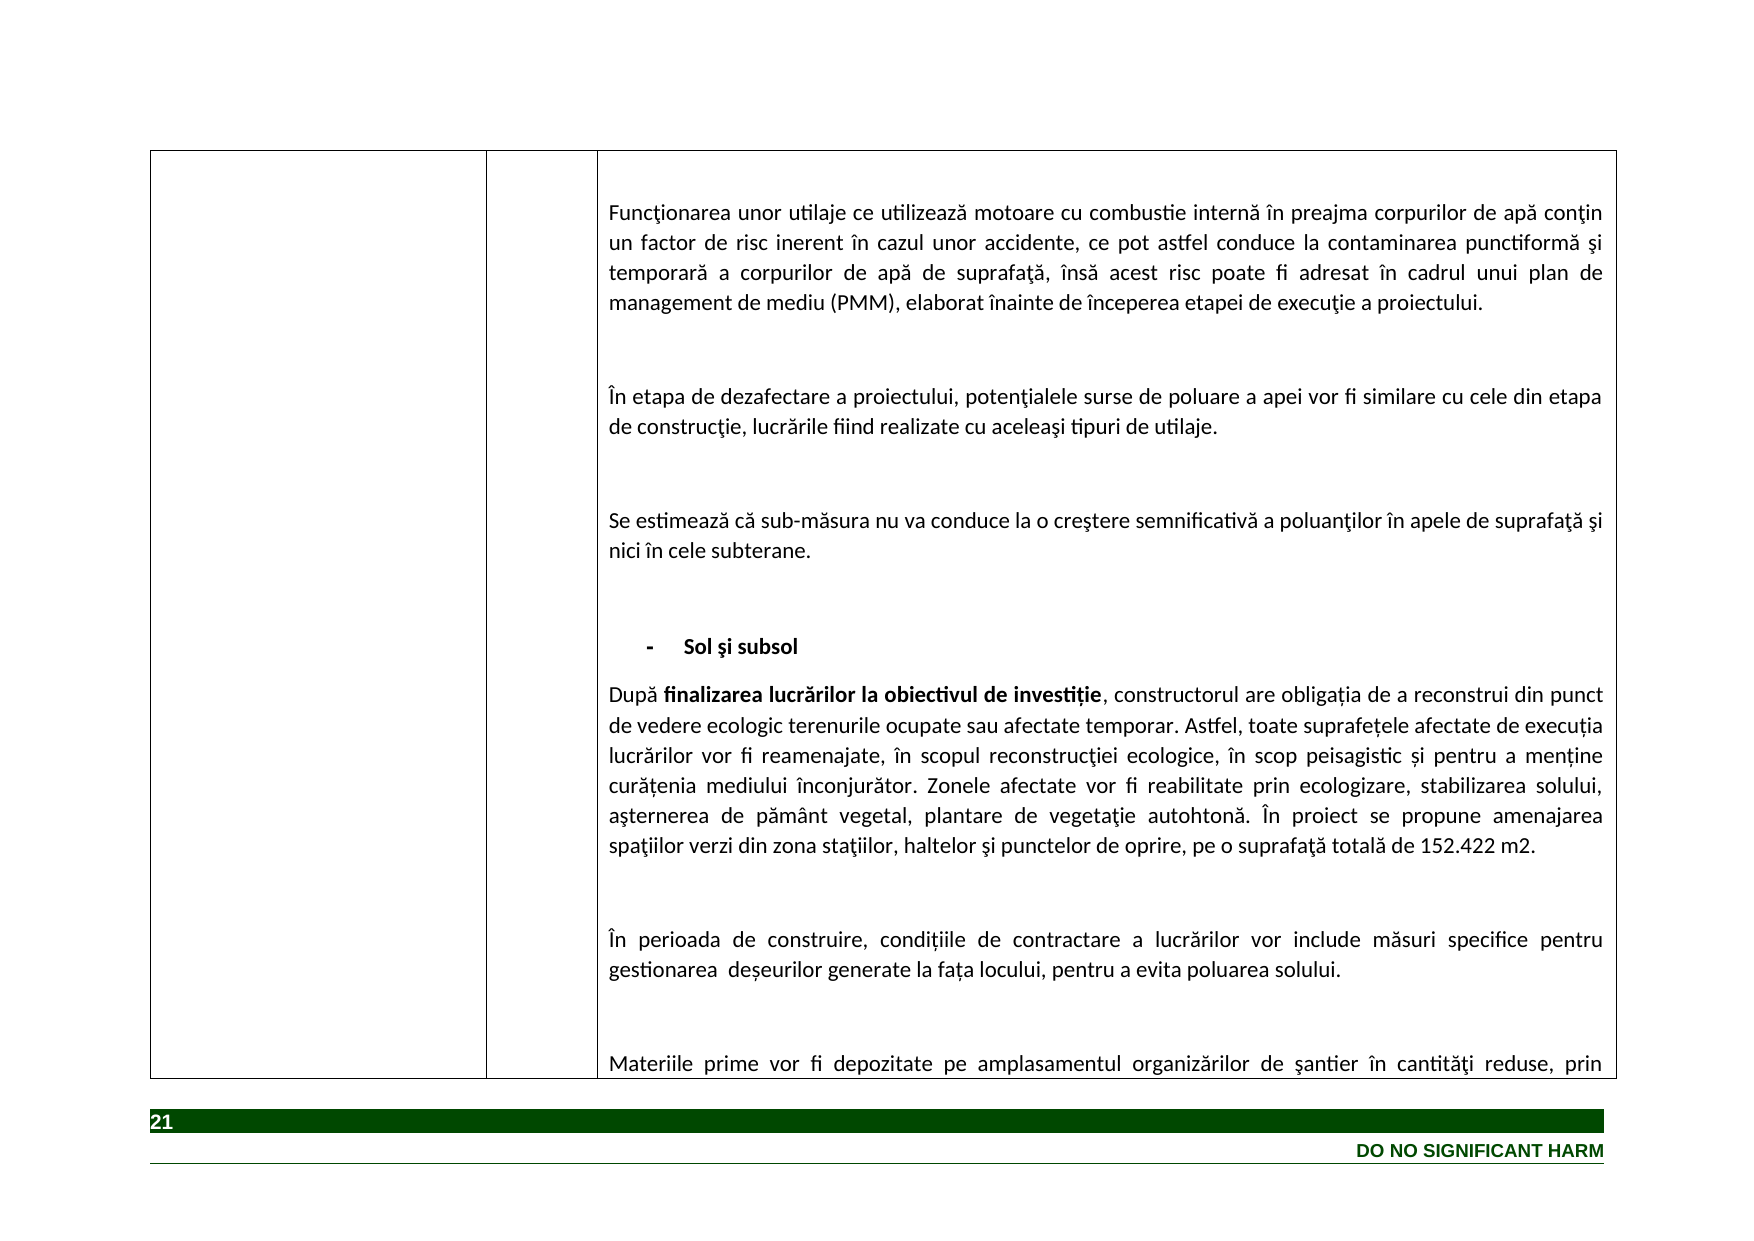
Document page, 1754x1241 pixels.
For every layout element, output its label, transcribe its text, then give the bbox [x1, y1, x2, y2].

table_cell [151, 151, 486, 1077]
table_cell X [487, 151, 597, 1077]
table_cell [598, 151, 1616, 1077]
